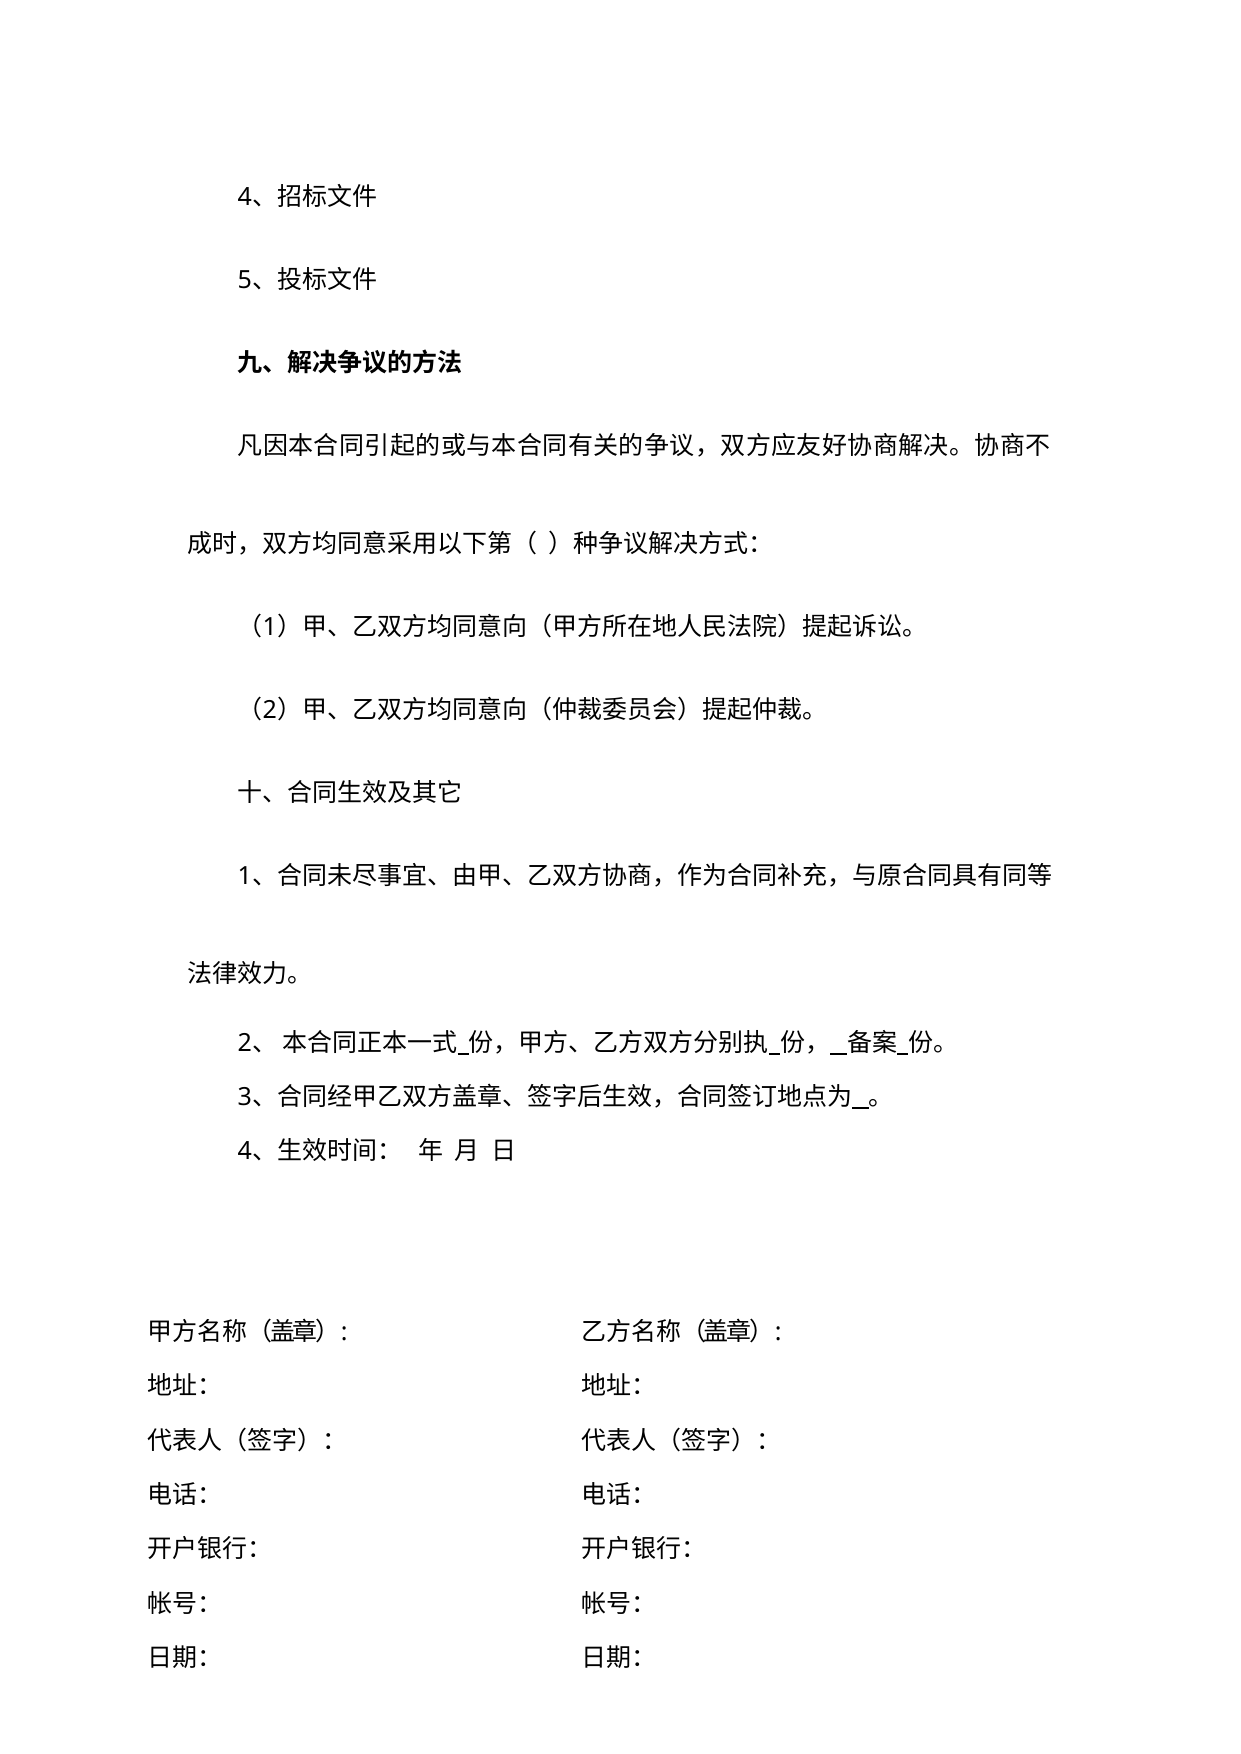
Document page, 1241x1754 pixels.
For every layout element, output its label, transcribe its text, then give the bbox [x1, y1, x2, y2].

text 十、合同生效及其它 [187, 758, 1053, 823]
text 4、生效时间： 年 月 日 [187, 1131, 1060, 1167]
table_header 甲方名称（盖章）: 地址： 代表人（签字）： 电话： 开户银行： 帐号： 日期： [136, 1311, 569, 1686]
text 九、解决争议的方法 [187, 328, 1053, 393]
table_header 乙方名称（盖章）: 地址： 代表人（签字）： 电话： 开户银行： 帐号： 日期： [570, 1311, 1029, 1686]
text 5、投标文件 [187, 245, 1053, 310]
text （1）甲、乙双方均同意向（甲方所在地人民法院）提起诉讼。 [187, 592, 1053, 657]
text 1、合同未尽事宜、由甲、乙双方协商，作为合同补充，与原合同具有同等法律效力。 [187, 841, 1053, 1004]
text （2）甲、乙双方均同意向（仲裁委员会）提起仲裁。 [187, 675, 1053, 740]
text 2、 本合同正本一式 份，甲方、乙方双方分别执 份， 备案 份。 [187, 1022, 1060, 1058]
text 凡因本合同引起的或与本合同有关的争议，双方应友好协商解决。协商不成时，双方均同意采用以下第（ ）种争议解决方式： [187, 411, 1053, 574]
text 3、合同经甲乙双方盖章、签字后生效，合同签订地点为 。 [187, 1076, 1060, 1113]
text 4、招标文件 [187, 162, 1053, 227]
